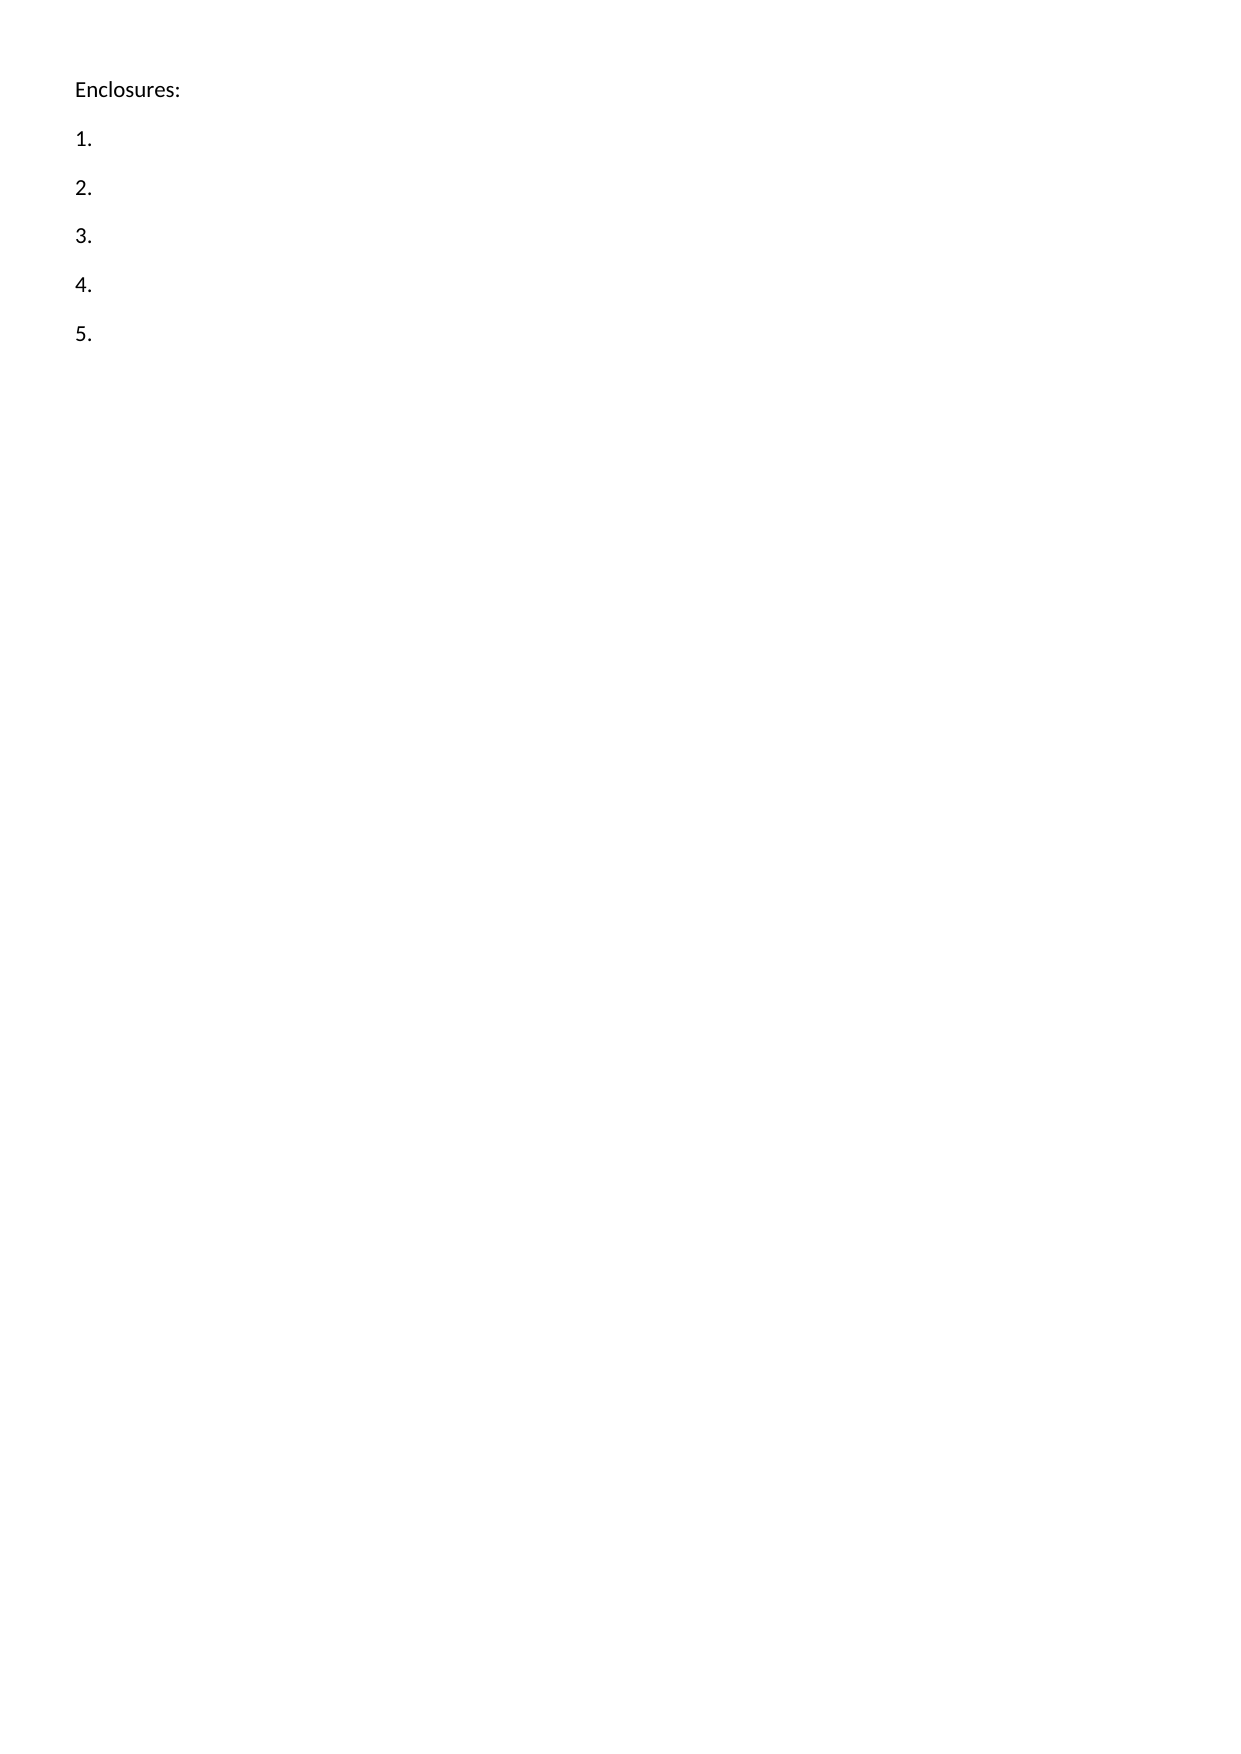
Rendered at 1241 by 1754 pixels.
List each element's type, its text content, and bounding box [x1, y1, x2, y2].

text 5. [75, 319, 1165, 347]
text 2. [75, 173, 1165, 201]
text 4. [75, 270, 1165, 298]
text Enclosures: [75, 75, 1165, 103]
text 1. [75, 124, 1165, 152]
text 3. [75, 222, 1165, 249]
